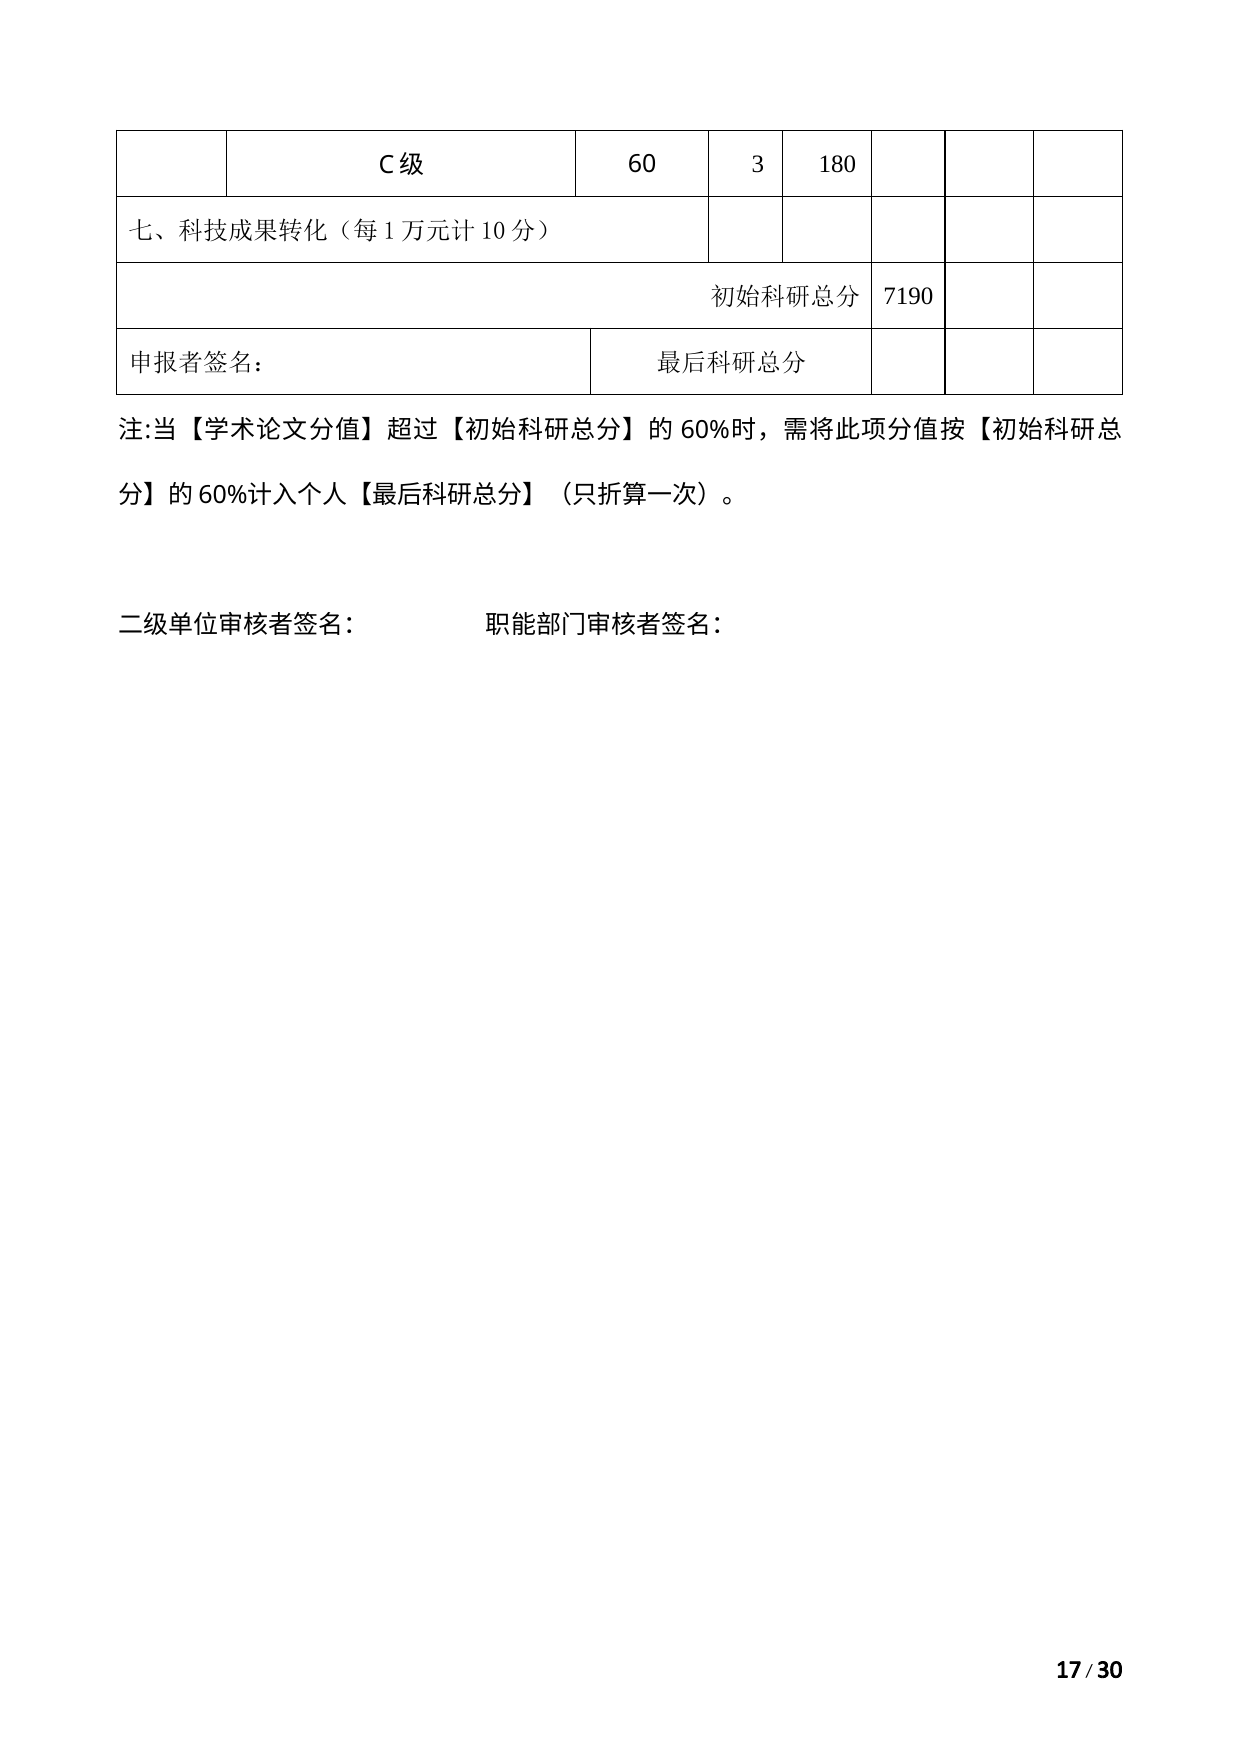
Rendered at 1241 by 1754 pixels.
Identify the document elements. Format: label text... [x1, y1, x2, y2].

table_cell [946, 263, 1033, 328]
table_cell [1034, 197, 1122, 262]
table_cell [946, 329, 1033, 394]
table_cell 最后科研总分 [591, 329, 871, 394]
table_cell 180 [783, 131, 871, 196]
table_cell 七、科技成果转化（每1万元计10分） [117, 197, 708, 262]
table_cell [1034, 263, 1122, 328]
table_cell C级 [227, 131, 575, 196]
table_cell 初始科研总分 [117, 263, 871, 328]
table_cell [872, 329, 944, 394]
table_cell 申报者签名： [117, 329, 590, 394]
table_cell [1034, 329, 1122, 394]
table_cell [709, 197, 782, 262]
table_cell 7190 [872, 263, 944, 328]
table_cell [783, 197, 871, 262]
text 注:当【学术论文分值】超过【初始科研总分】的60%时，需将此项分值按【初始科研总分】的60%计入个人【最后科研总分】（只折算一次）。 [118, 395, 1122, 525]
table_cell [946, 197, 1033, 262]
text 二级单位审核者签名： 职能部门审核者签名： [118, 590, 1122, 655]
table_cell 60 [576, 131, 708, 196]
table_cell [872, 197, 944, 262]
table_cell 3 [709, 131, 782, 196]
